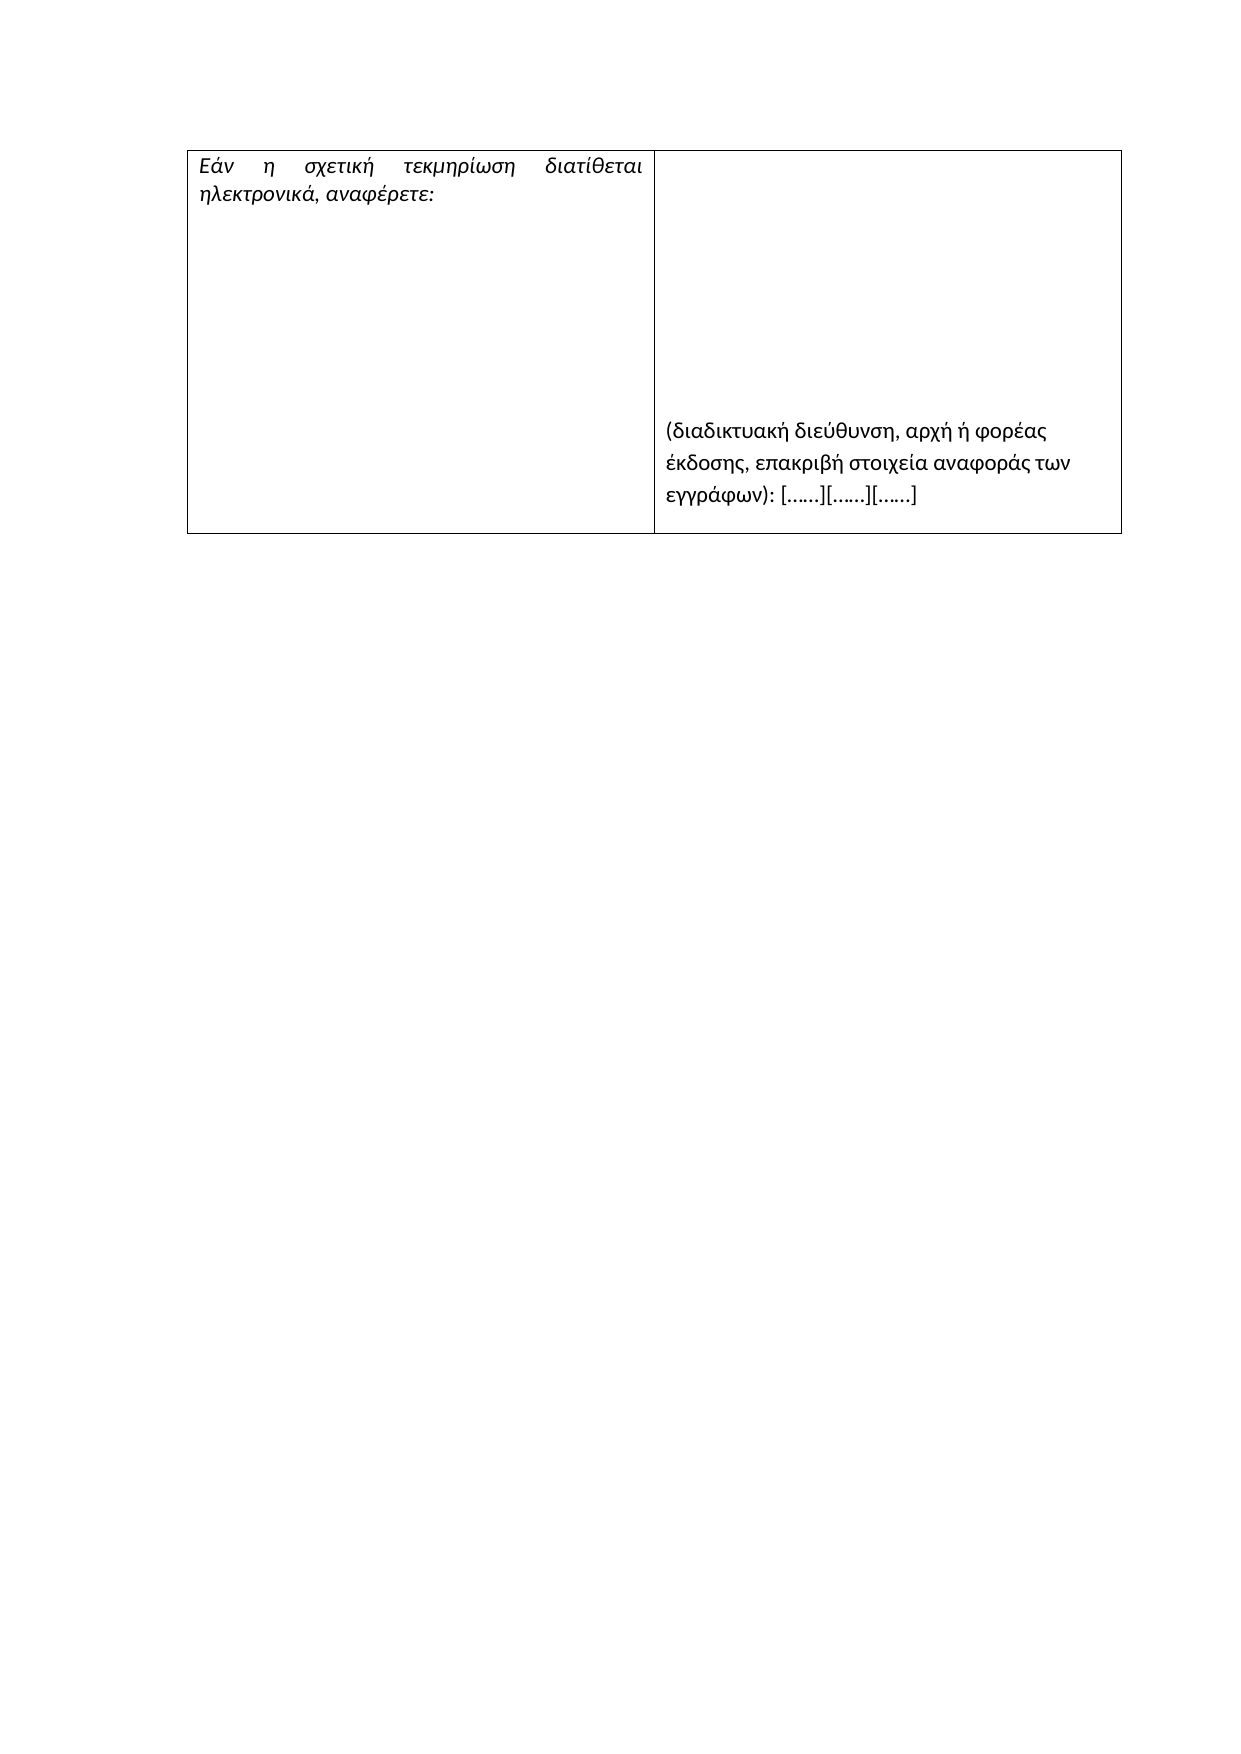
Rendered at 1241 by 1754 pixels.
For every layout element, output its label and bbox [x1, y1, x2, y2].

table_cell [188, 151, 654, 533]
table_cell [655, 151, 1121, 533]
